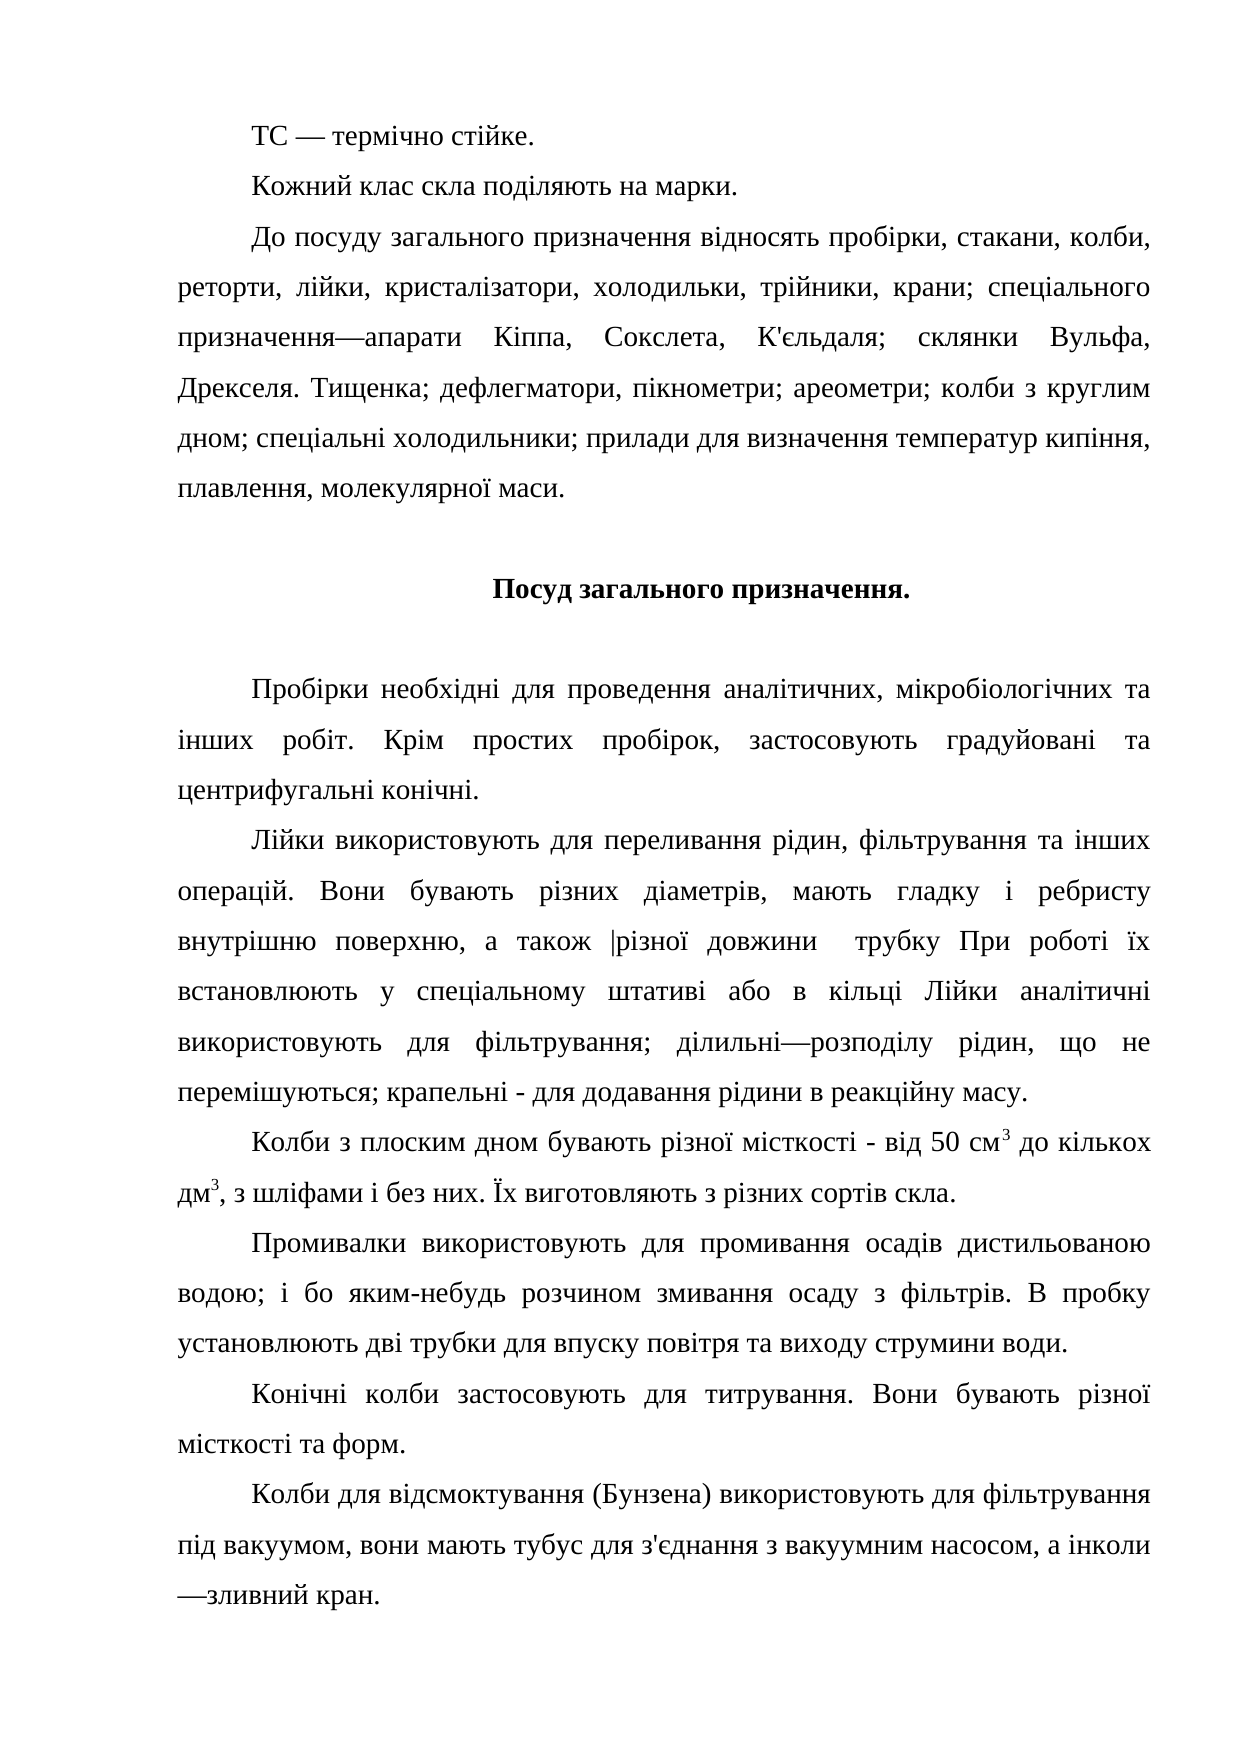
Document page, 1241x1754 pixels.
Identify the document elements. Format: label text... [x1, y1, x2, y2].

text Лійки використовують для переливання рідин, фільтрування та інших операцій. Вони бувають різних діаметрів, мають гладку і ребристу внутрішню поверхню, а також |різної довжини трубку При роботі їх встановлюють у спеціальному штативі або в кільці Лійки аналітичні використовують для фільтрування; ділильні—розподілу рідин, що не перемішуються; крапельні - для додавання рідини в реакційну масу. [177, 822, 1152, 1108]
text Пробірки необхідні для проведення аналітичних, мікробіологічних та інших робіт. Крім простих пробірок, застосовують градуйовані та центрифугальні конічні. [177, 672, 1152, 806]
text Колби з плоским дном бувають різної місткості - від 50 см3 до кількох дм3, з шліфами і без них. Їх виготовляють з різних сортів скла. [177, 1124, 1152, 1208]
text ТС — термічно стійке. [177, 118, 1152, 152]
text Конічні колби застосовують для титрування. Вони бувають різної місткості та форм. [177, 1376, 1152, 1460]
text Колби для відсмоктування (Бунзена) використовують для фільтрування під вакуумом, вони мають тубус для з'єднання з вакуумним насосом, а інколи—зливний кран. [177, 1477, 1152, 1611]
text До посуду загального призначення відносять пробірки, стакани, колби, реторти, лійки, кристалізатори, холодильки, трійники, крани; спеціального призначення—апарати Кіппа, Сокслета, К'єльдаля; склянки Вульфа, Дрекселя. Тищенка; дефлегматори, пікнометри; ареометри; колби з круглим дном; спеціальні холодильники; прилади для визначення температур кипіння, плавлення, молекулярної маси. [177, 219, 1152, 504]
text Промивалки використовують для промивання осадів дистильованою водою; і бо яким-небудь розчином змивання осаду з фільтрів. В пробку установлюють дві трубки для впуску повітря та виходу струмини води. [177, 1225, 1152, 1359]
text Посуд загального призначення. [177, 571, 1152, 604]
text Кожний клас скла поділяють на марки. [177, 168, 1152, 202]
